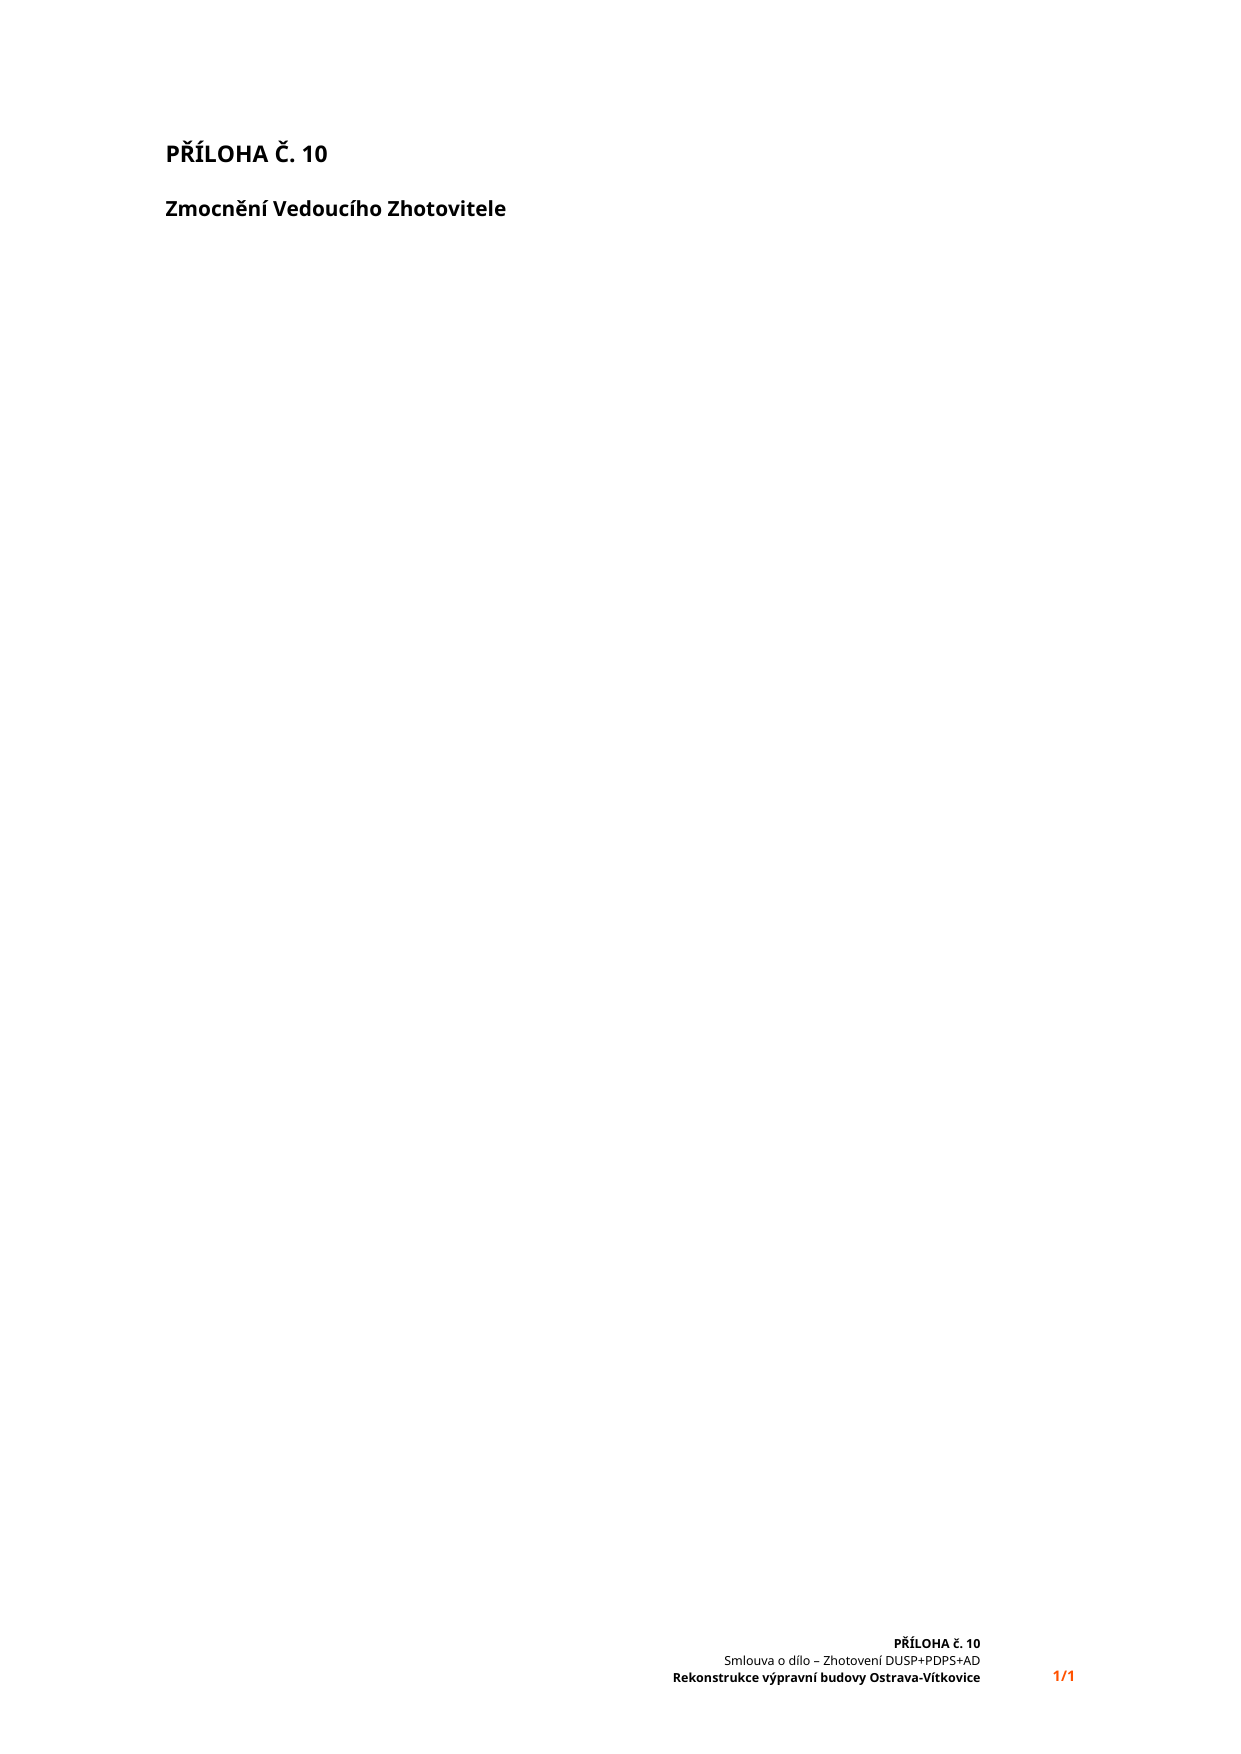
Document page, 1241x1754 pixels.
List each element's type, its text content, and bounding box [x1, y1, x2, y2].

text Příloha č. 10 [165, 138, 1075, 170]
text Zmocnění Vedoucího Zhotovitele [165, 194, 1075, 222]
